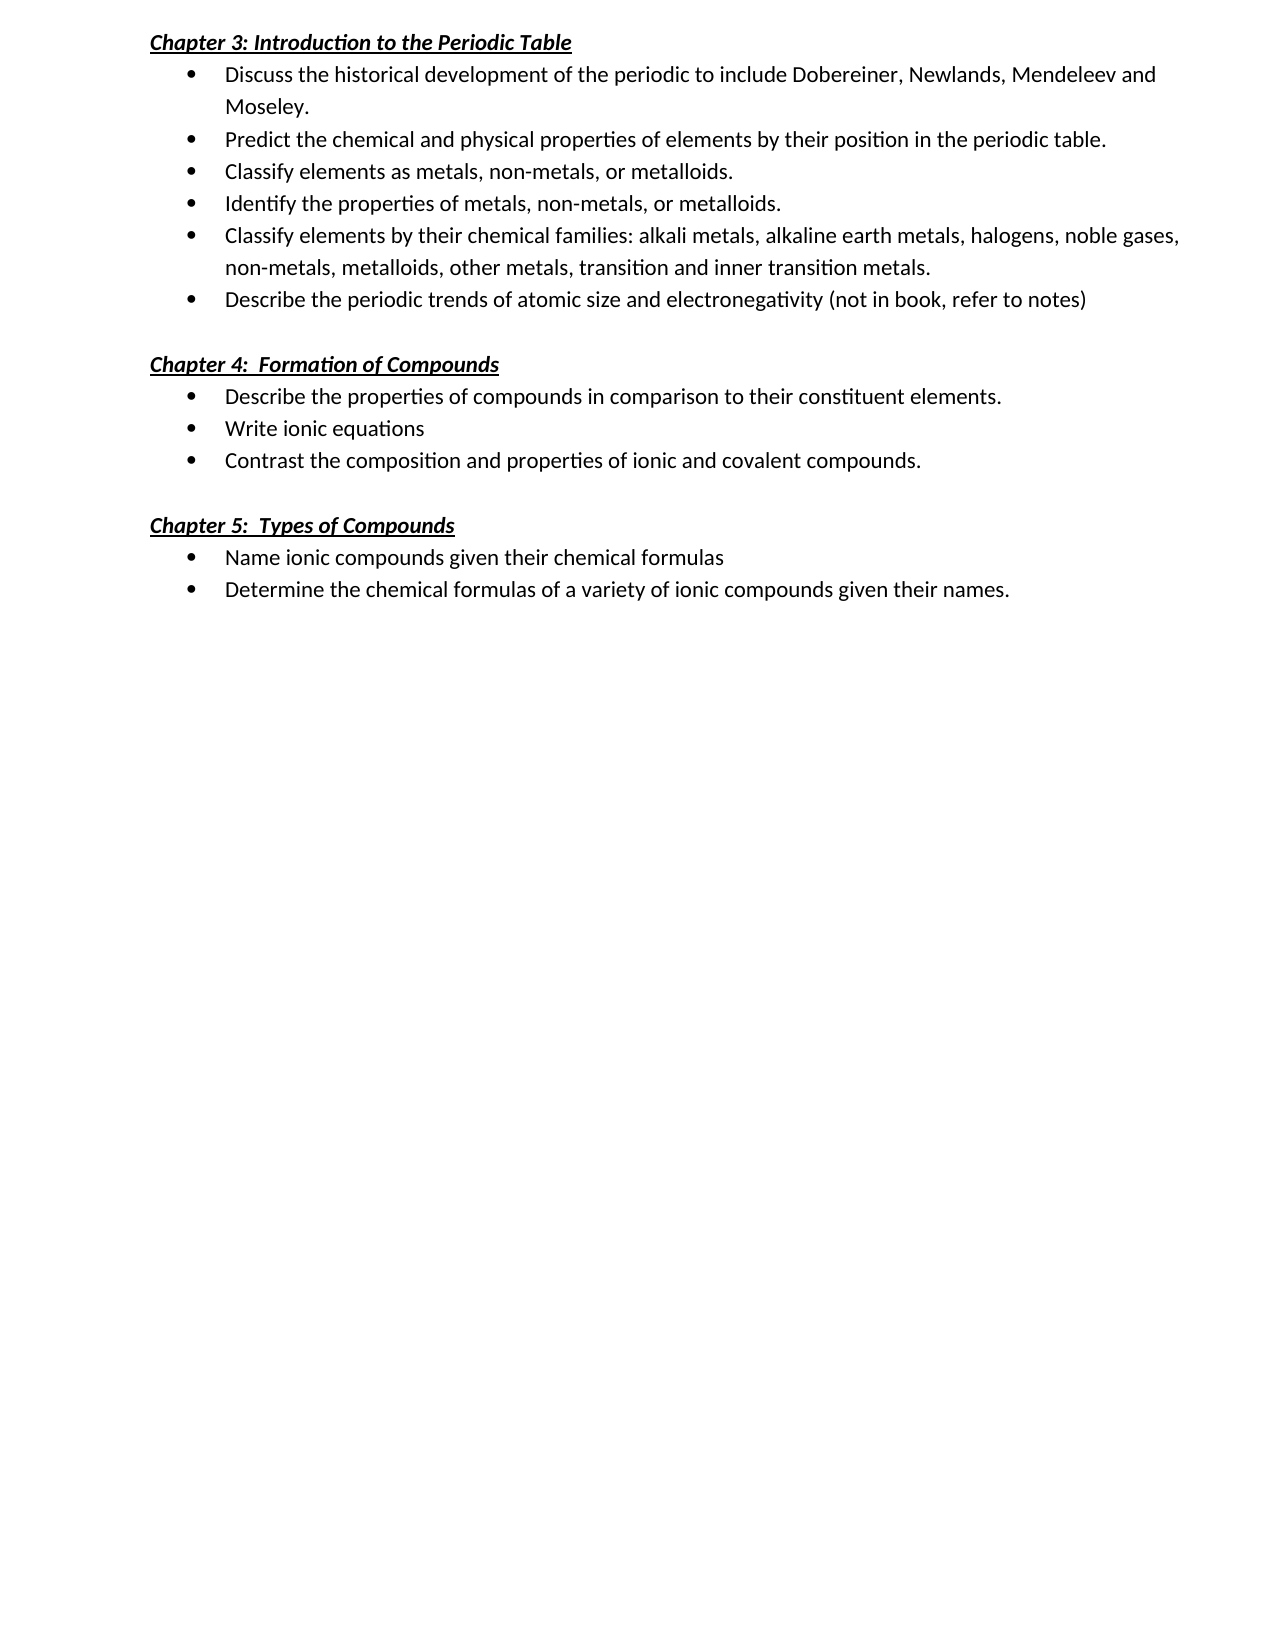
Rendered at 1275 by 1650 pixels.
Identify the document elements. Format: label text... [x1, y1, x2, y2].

list Discuss the historical development of the periodic to include Dobereiner, Newlands, Mendeleev and Moseley. [187, 60, 1181, 121]
list Predict the chemical and physical properties of elements by their position in the periodic table. [187, 125, 1181, 153]
text Chapter 3: Introduction to the Periodic Table [150, 28, 1181, 56]
text Chapter 5: Types of Compounds [150, 511, 1181, 539]
list Identify the properties of metals, non-metals, or metalloids. [187, 189, 1181, 217]
list Write ionic equations [187, 414, 1181, 442]
list Describe the properties of compounds in comparison to their constituent elements. [187, 382, 1181, 410]
list Classify elements as metals, non-metals, or metalloids. [187, 157, 1181, 185]
list Name ionic compounds given their chemical formulas [187, 543, 1219, 571]
text Chapter 4: Formation of Compounds [150, 350, 1181, 378]
list Determine the chemical formulas of a variety of ionic compounds given their names. [187, 575, 1219, 603]
list Contrast the composition and properties of ionic and covalent compounds. [187, 447, 1181, 474]
list Describe the periodic trends of atomic size and electronegativity (not in book, refer to notes) [187, 286, 1181, 314]
list Classify elements by their chemical families: alkali metals, alkaline earth metals, halogens, noble gases, non-metals, metalloids, other metals, transition and inner transition metals. [187, 221, 1181, 281]
